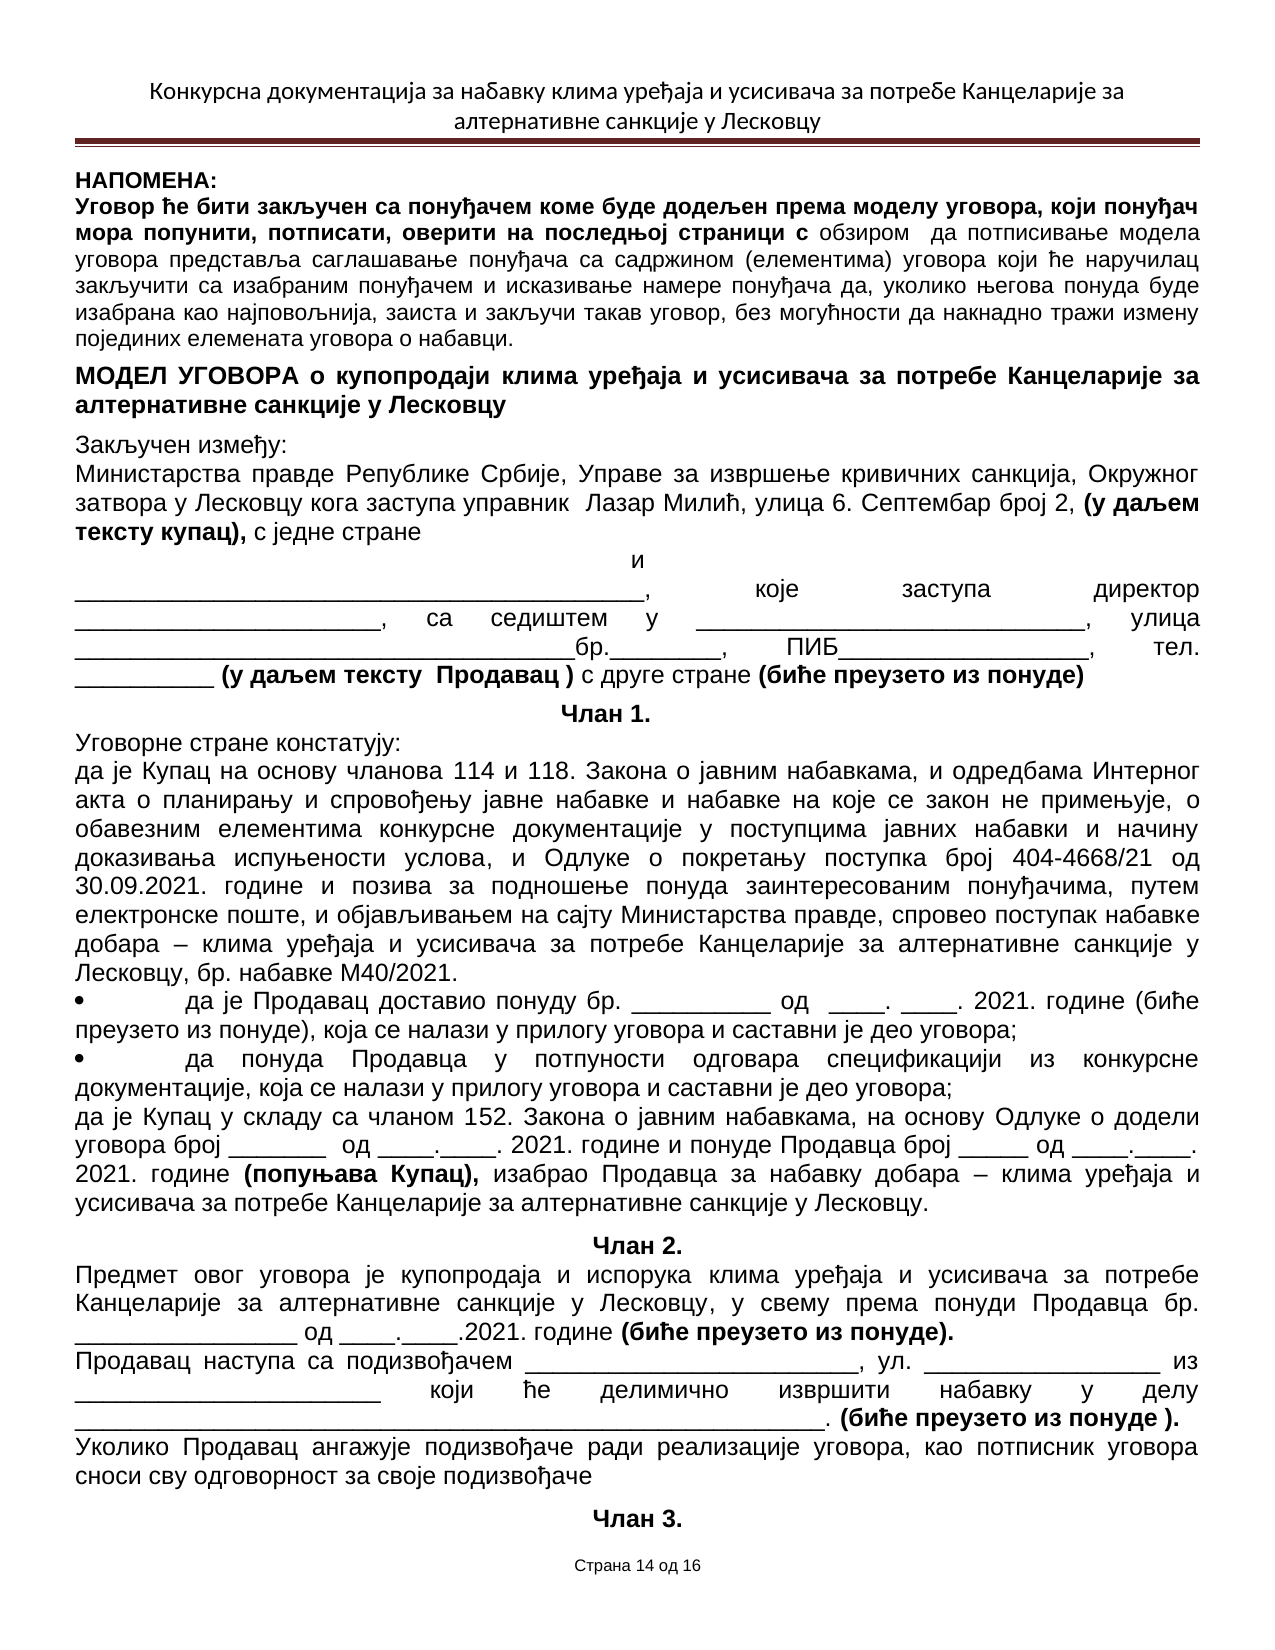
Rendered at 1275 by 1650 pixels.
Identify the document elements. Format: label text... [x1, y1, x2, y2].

list да је Продавац доставио понуду бр. __________ од ____. ____. 2021. године (биће преузето из понуде), која се налази у прилогу уговора и саставни је део уговора; [75, 986, 1200, 1044]
text Министарства правде Републике Србије, Управе за извршење кривичних санкција, Окружног затвора у Лесковцу кога заступа управник Лазар Милић, улица 6. Септембар број 2, (у даљем тексту купац), с једне стране [75, 459, 1200, 545]
text НАПОМЕНА: [75, 167, 1200, 193]
text Продавац наступа са подизвођачем ________________________, ул. _________________ из ______________________ који ће делимично извршити набавку у делу ______________________________________________________. (биће преузето из понуде ). [75, 1346, 1200, 1432]
text Уколико Продавац ангажује подизвођаче ради реализације уговора, као потписник уговора сноси сву одговорност за своје подизвођаче [75, 1432, 1200, 1489]
text Закључен између: [75, 430, 1200, 459]
text Члан 2. [75, 1231, 1200, 1259]
list да понуда Продавца у потпуности одговара спецификацији из конкурсне документације, која се налази у прилогу уговора и саставни је део уговора; [75, 1044, 1200, 1101]
text МОДЕЛ УГОВОРА о купопродаји клима уређаја и усисивача за потребе Канцеларије за алтернативне санкције у Лесковцу [75, 361, 1200, 418]
text Уговорне стране констатују: [75, 727, 1200, 756]
text да је Купац на основу чланова 114 и 118. Закона о јавним набавкама, и одредбама Интерног акта о планирању и спровођењу јавне набавке и набавке на које се закон не примењује, о обавезним елементима конкурсне документације у поступцима јавних набавки и начину доказивања испуњености услова, и Одлуке о покретању поступка број 404-4668/21 од 30.09.2021. године и позива за подношење понуда заинтересованим понуђачима, путем електронске поште, и објављивањем на сајту Министарства правде, спровео поступак набавке добара – клима уређаја и усисивача за потребе Канцеларије за алтернативне санкције у Лесковцу, бр. набавке М40/2021. [75, 756, 1200, 986]
text Предмет овог уговора је купопродаја и испорука клима уређаја и усисивача за потребе Канцеларије за алтернативне санкције у Лесковцу, у свему према понуди Продавца бр. ________________ од ____.____.2021. године (биће преузето из понуде). [75, 1259, 1200, 1346]
text _________________________________________, које заступа директор ______________________, са седиштем у ____________________________, улица ____________________________________бр.________, ПИБ__________________, тел. __________ (у даљем тексту Продавац ) с друге стране (биће преузето из понуде) [75, 574, 1200, 689]
text Уговор ће бити закључен са понуђачем коме буде додељен према моделу уговора, који понуђач мора попунити, потписати, оверити на последњој страници с обзиром да потписивање модела уговора представља саглашавање понуђача са садржином (елементима) уговора који ће наручилац закључити са изабраним понуђачем и исказивање намере понуђача да, уколико његова понуда буде изабрана као најповољнија, заиста и закључи такав уговор, без могућности да накнадно тражи измену појединих елемената уговора о набавци. [75, 193, 1200, 351]
text и [75, 545, 1200, 574]
text Члан 3. [75, 1504, 1200, 1533]
text Члан 1. [75, 699, 1136, 727]
text да је Купац у складу са чланом 152. Закона о јавним набавкама, на основу Одлуке о додели уговора број _______ од ____.____. 2021. године и понуде Продавца број _____ од ____.____. 2021. године (попуњава Купац), изабрао Продавца за набавку добара – клима уређаја и усисивача за потребе Канцеларије за алтернативне санкције у Лесковцу. [75, 1101, 1200, 1216]
